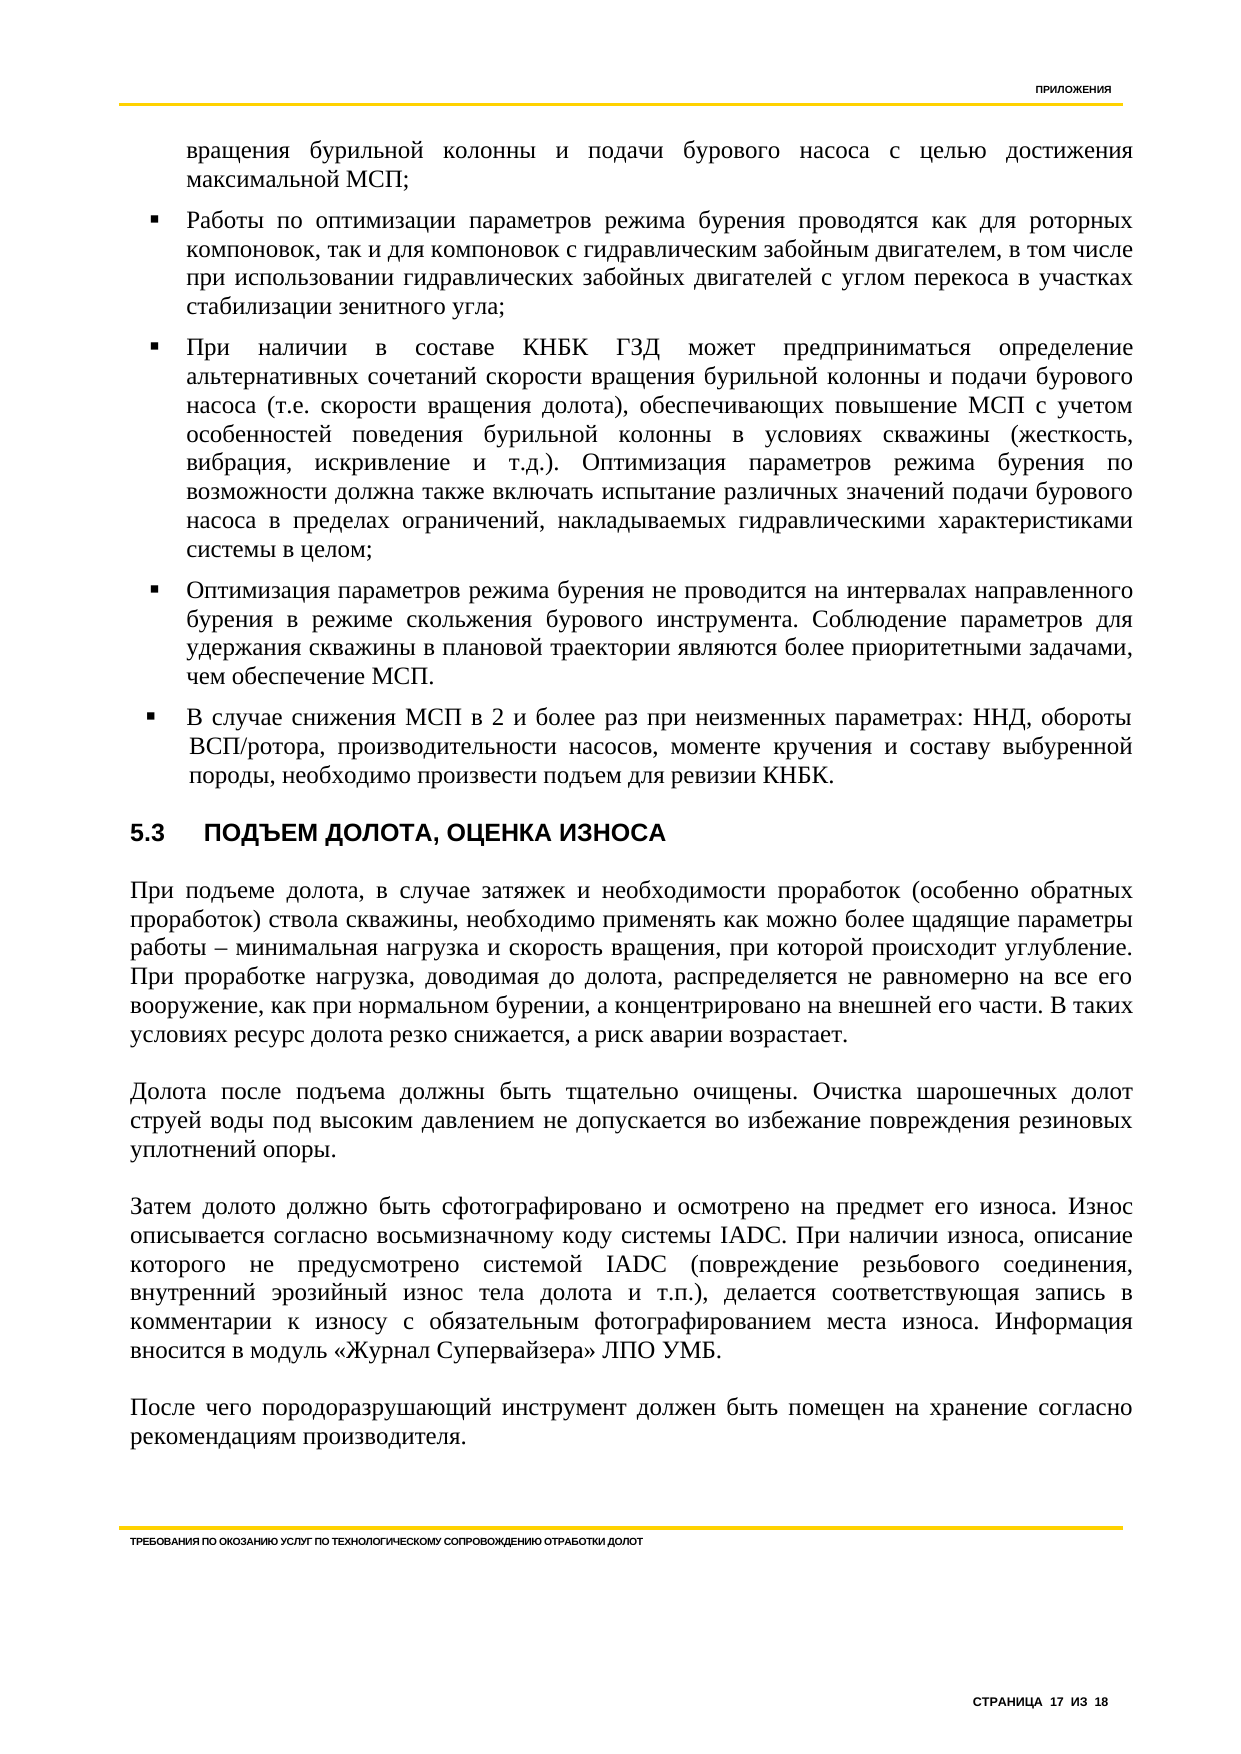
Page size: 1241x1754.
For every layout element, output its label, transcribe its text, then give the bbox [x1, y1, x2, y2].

text После чего породоразрушающий инструмент должен быть помещен на хранение согласно рекомендациям производителя. [130, 1392, 1134, 1450]
list Оптимизация параметров режима бурения не проводится на интервалах направленного бурения в режиме скольжения бурового инструмента. Соблюдение параметров для удержания скважины в плановой траектории являются более приоритетными задачами, чем обеспечение МСП. [149, 575, 1134, 690]
list В случае снижения МСП в 2 и более раз при неизменных параметрах: ННД, обороты ВСП/ротора, производительности насосов, моменте кручения и составу выбуренной породы, необходимо произвести подъем для ревизии КНБК. [145, 702, 1134, 789]
list При наличии в составе КНБК ГЗД может предприниматься определение альтернативных сочетаний скорости вращения бурильной колонны и подачи бурового насоса (т.е. скорости вращения долота), обеспечивающих повышение МСП с учетом особенностей поведения бурильной колонны в условиях скважины (жесткость, вибрация, искривление и т.д.). Оптимизация параметров режима бурения по возможности должна также включать испытание различных значений подачи бурового насоса в пределах ограничений, накладываемых гидравлическими характеристиками системы в целом; [149, 332, 1134, 562]
text Долота после подъема должны быть тщательно очищены. Очистка шарошечных долот струей воды под высоким давлением не допускается во избежание повреждения резиновых уплотнений опоры. [130, 1076, 1134, 1162]
list ПОДЪЕМ ДОЛОТА, ОЦЕНКА ИЗНОСА [130, 817, 1134, 846]
text При подъеме долота, в случае затяжек и необходимости проработок (особенно обратных проработок) ствола скважины, необходимо применять как можно более щадящие параметры работы – минимальная нагрузка и скорость вращения, при которой происходит углубление. При проработке нагрузка, доводимая до долота, распределяется не равномерно на все его вооружение, как при нормальном бурении, а концентрировано на внешней его части. В таких условиях ресурс долота резко снижается, а риск аварии возрастает. [130, 875, 1134, 1047]
text Затем долото должно быть сфотографировано и осмотрено на предмет его износа. Износ описывается согласно восьмизначному коду системы IADC. При наличии износа, описание которого не предусмотрено системой IADC (повреждение резьбового соединения, внутренний эрозийный износ тела долота и т.п.), делается соответствующая запись в комментарии к износу с обязательным фотографированием места износа. Информация вносится в модуль «Журнал Супервайзера» ЛПО УМБ. [130, 1191, 1134, 1364]
list Работы по оптимизации параметров режима бурения проводятся как для роторных компоновок, так и для компоновок с гидравлическим забойным двигателем, в том числе при использовании гидравлических забойных двигателей с углом перекоса в участках стабилизации зенитного угла; [149, 205, 1134, 320]
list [149, 135, 1134, 192]
